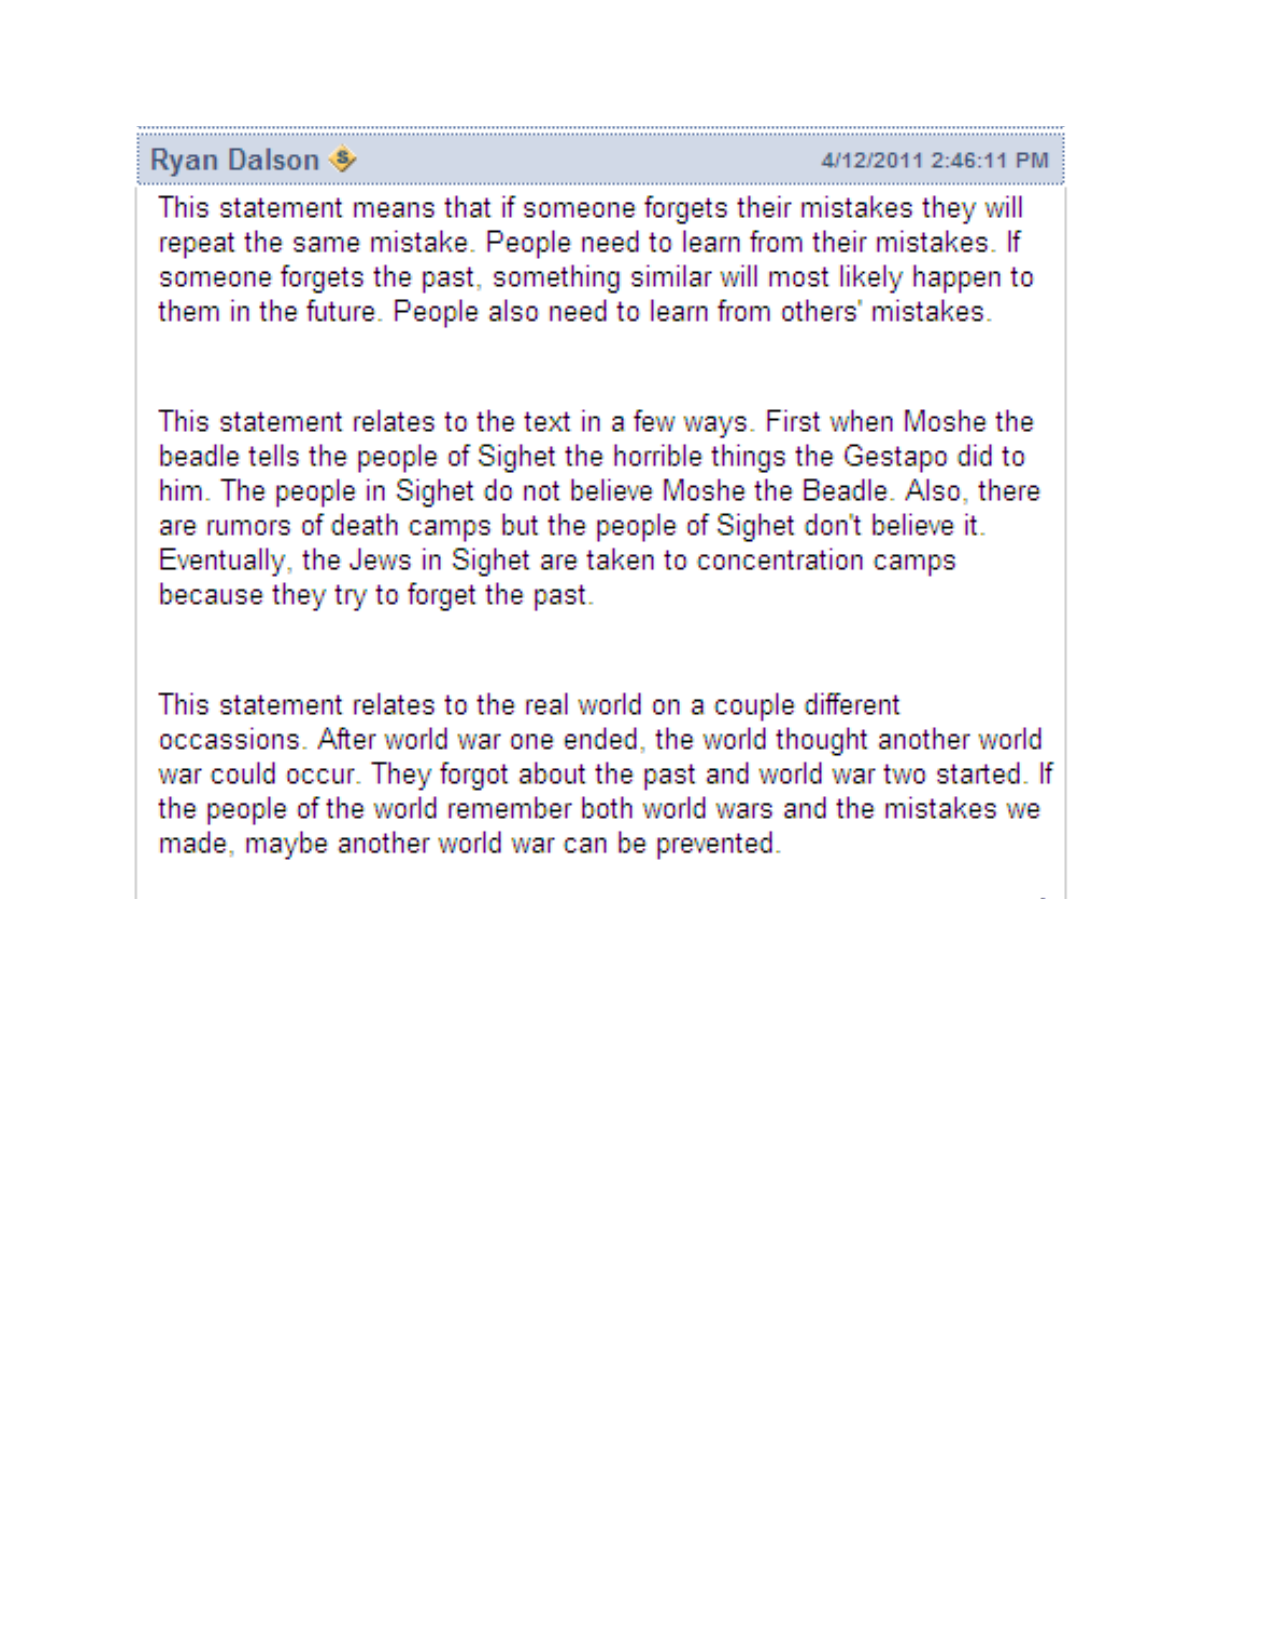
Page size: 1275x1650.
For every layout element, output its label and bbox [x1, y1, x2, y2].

picture [129, 126, 1072, 899]
